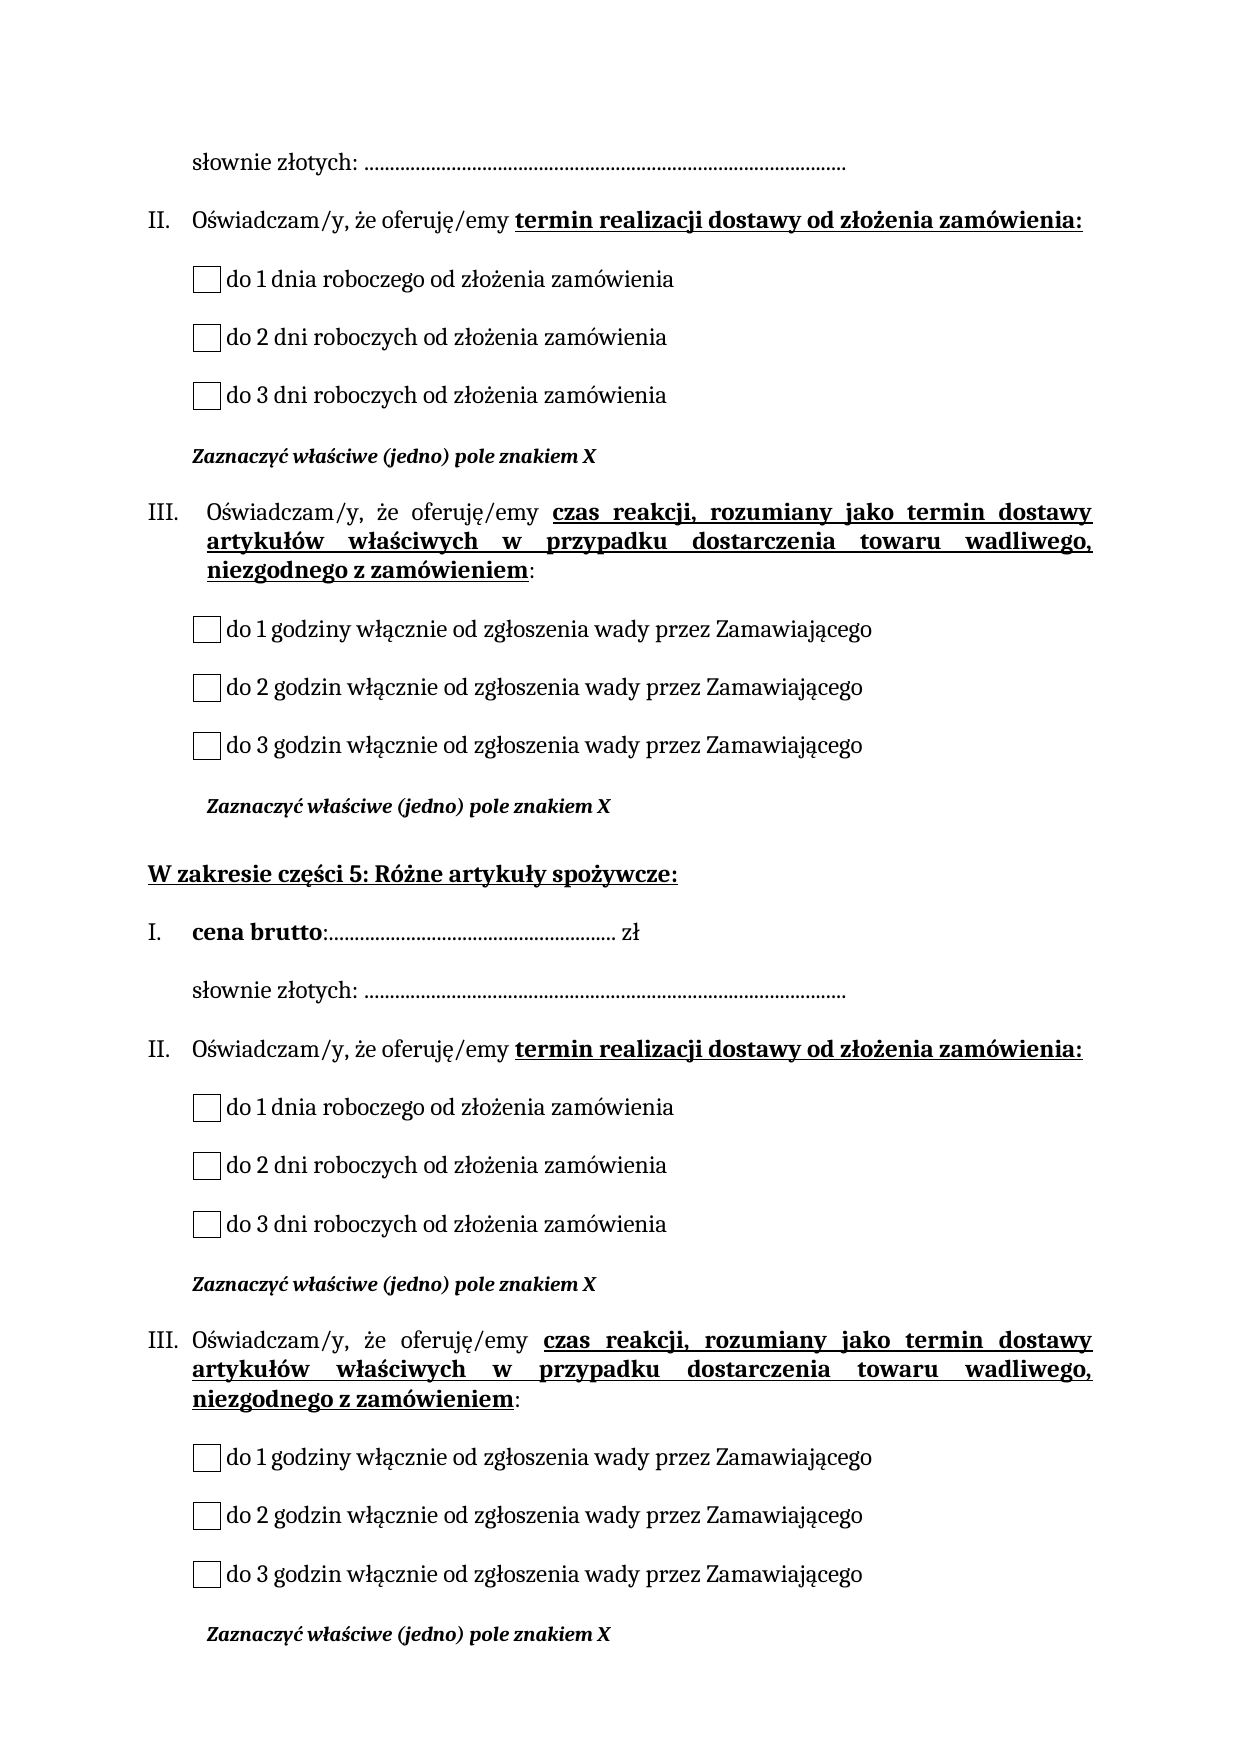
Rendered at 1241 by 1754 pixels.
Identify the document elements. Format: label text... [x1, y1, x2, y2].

list Oświadczam/y, że oferuję/emy termin realizacji dostawy od złożenia zamówienia: [148, 1034, 1093, 1063]
list Oświadczam/y, że oferuję/emy termin realizacji dostawy od złożenia zamówienia: [148, 206, 1093, 235]
text do 2 godzin włącznie od zgłoszenia wady przez Zamawiającego [226, 673, 1093, 702]
text do 1 godziny włącznie od zgłoszenia wady przez Zamawiającego [192, 614, 1093, 643]
text do 1 godziny włącznie od zgłoszenia wady przez Zamawiającego [192, 1442, 1093, 1472]
text W zakresie części 5: Różne artykuły spożywcze: [148, 859, 1093, 888]
text do 2 dni roboczych od złożenia zamówienia [226, 1151, 1093, 1180]
text do 2 godzin włącznie od zgłoszenia wady przez Zamawiającego [226, 1501, 1093, 1530]
text do 1 dnia roboczego od złożenia zamówienia [192, 264, 1093, 293]
text słownie złotych: .............................................................................................. [192, 976, 1093, 1005]
text do 3 godzin włącznie od zgłoszenia wady przez Zamawiającego [192, 1559, 1093, 1588]
text do 2 dni roboczych od złożenia zamówienia [226, 323, 1093, 352]
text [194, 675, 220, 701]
text Zaznaczyć właściwe (jedno) pole znakiem X [192, 1267, 1093, 1297]
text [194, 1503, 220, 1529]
list cena brutto:........................................................ zł [148, 917, 1093, 947]
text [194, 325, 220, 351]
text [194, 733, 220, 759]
text Zaznaczyć właściwe (jedno) pole znakiem X [192, 439, 1093, 468]
text do 3 dni roboczych od złożenia zamówienia [192, 1209, 1093, 1238]
text do 3 dni roboczych od złożenia zamówienia [226, 381, 1093, 410]
text Zaznaczyć właściwe (jedno) pole znakiem X [207, 1617, 1093, 1647]
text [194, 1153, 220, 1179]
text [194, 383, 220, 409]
text do 1 dnia roboczego od złożenia zamówienia [192, 1092, 1093, 1122]
text Zaznaczyć właściwe (jedno) pole znakiem X [207, 789, 1093, 818]
text słownie złotych: .............................................................................................. [192, 148, 1093, 177]
text do 3 godzin włącznie od zgłoszenia wady przez Zamawiającego [226, 731, 1093, 760]
